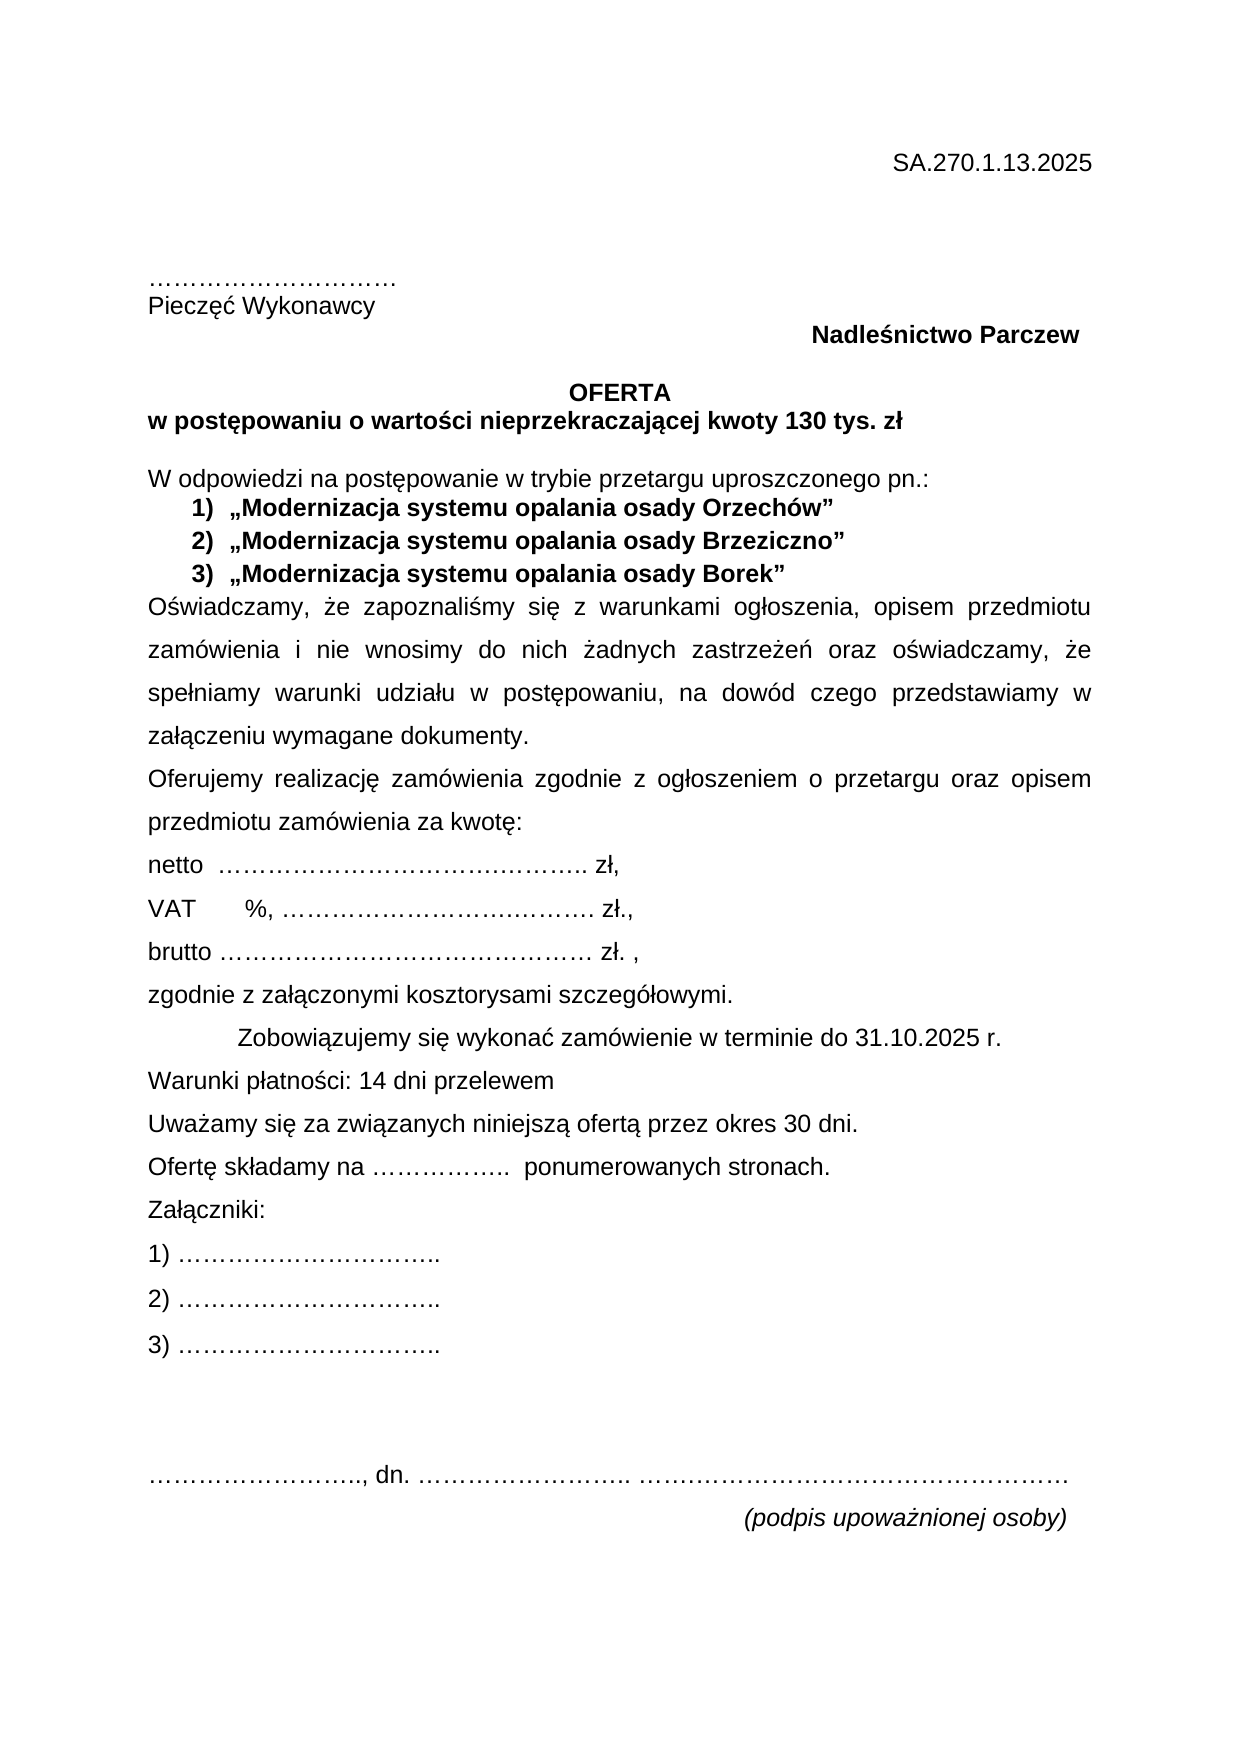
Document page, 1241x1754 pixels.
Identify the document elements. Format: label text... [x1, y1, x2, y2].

text Warunki płatności: 14 dni przelewem [148, 1066, 1093, 1095]
text SA.270.1.13.2025 [148, 148, 1093, 176]
text w postępowaniu o wartości nieprzekraczającej kwoty 130 tys. zł [148, 406, 1093, 435]
list „Modernizacja systemu opalania osady Brzeziczno” [191, 526, 1080, 554]
text Oświadczamy, że zapoznaliśmy się z warunkami ogłoszenia, opisem przedmiotu zamówienia i nie wnosimy do nich żadnych zastrzeżeń oraz oświadczamy, że spełniamy warunki udziału w postępowaniu, na dowód czego przedstawiamy w załączeniu wymagane dokumenty. [148, 592, 1093, 750]
text Pieczęć Wykonawcy [148, 291, 1093, 320]
text …………………….., dn. …………………….. …….……………………………………… [148, 1460, 1093, 1488]
list „Modernizacja systemu opalania osady Borek” [191, 559, 1080, 587]
text Załączniki: [148, 1195, 1093, 1224]
text W odpowiedzi na postępowanie w trybie przetargu uproszczonego pn.: [148, 464, 1093, 493]
text Uważamy się za związanych niniejszą ofertą przez okres 30 dni. [148, 1109, 1093, 1138]
text 2) ………………………….. [148, 1284, 1093, 1313]
text (podpis upoważnionej osoby) [148, 1503, 1093, 1532]
text Oferujemy realizację zamówienia zgodnie z ogłoszeniem o przetargu oraz opisem przedmiotu zamówienia za kwotę: [148, 764, 1093, 836]
text VAT %, ……………………….………. zł., [148, 893, 1093, 922]
text ………………………… [148, 263, 1093, 291]
text 3) ………………………….. [148, 1330, 1093, 1359]
list „Modernizacja systemu opalania osady Orzechów” [191, 493, 1080, 521]
text Zobowiązujemy się wykonać zamówienie w terminie do 31.10.2025 r. [148, 1023, 1093, 1052]
text OFERTA [148, 378, 1093, 406]
text zgodnie z załączonymi kosztorysami szczegółowymi. [148, 980, 1093, 1008]
text brutto ……………………………………… zł. , [148, 937, 1093, 965]
text 1) ………………………….. [148, 1238, 1093, 1267]
text netto …………………………….……….. zł, [148, 850, 1093, 879]
text Nadleśnictwo Parczew [811, 320, 1093, 349]
text Ofertę składamy na …………….. ponumerowanych stronach. [148, 1152, 1093, 1181]
